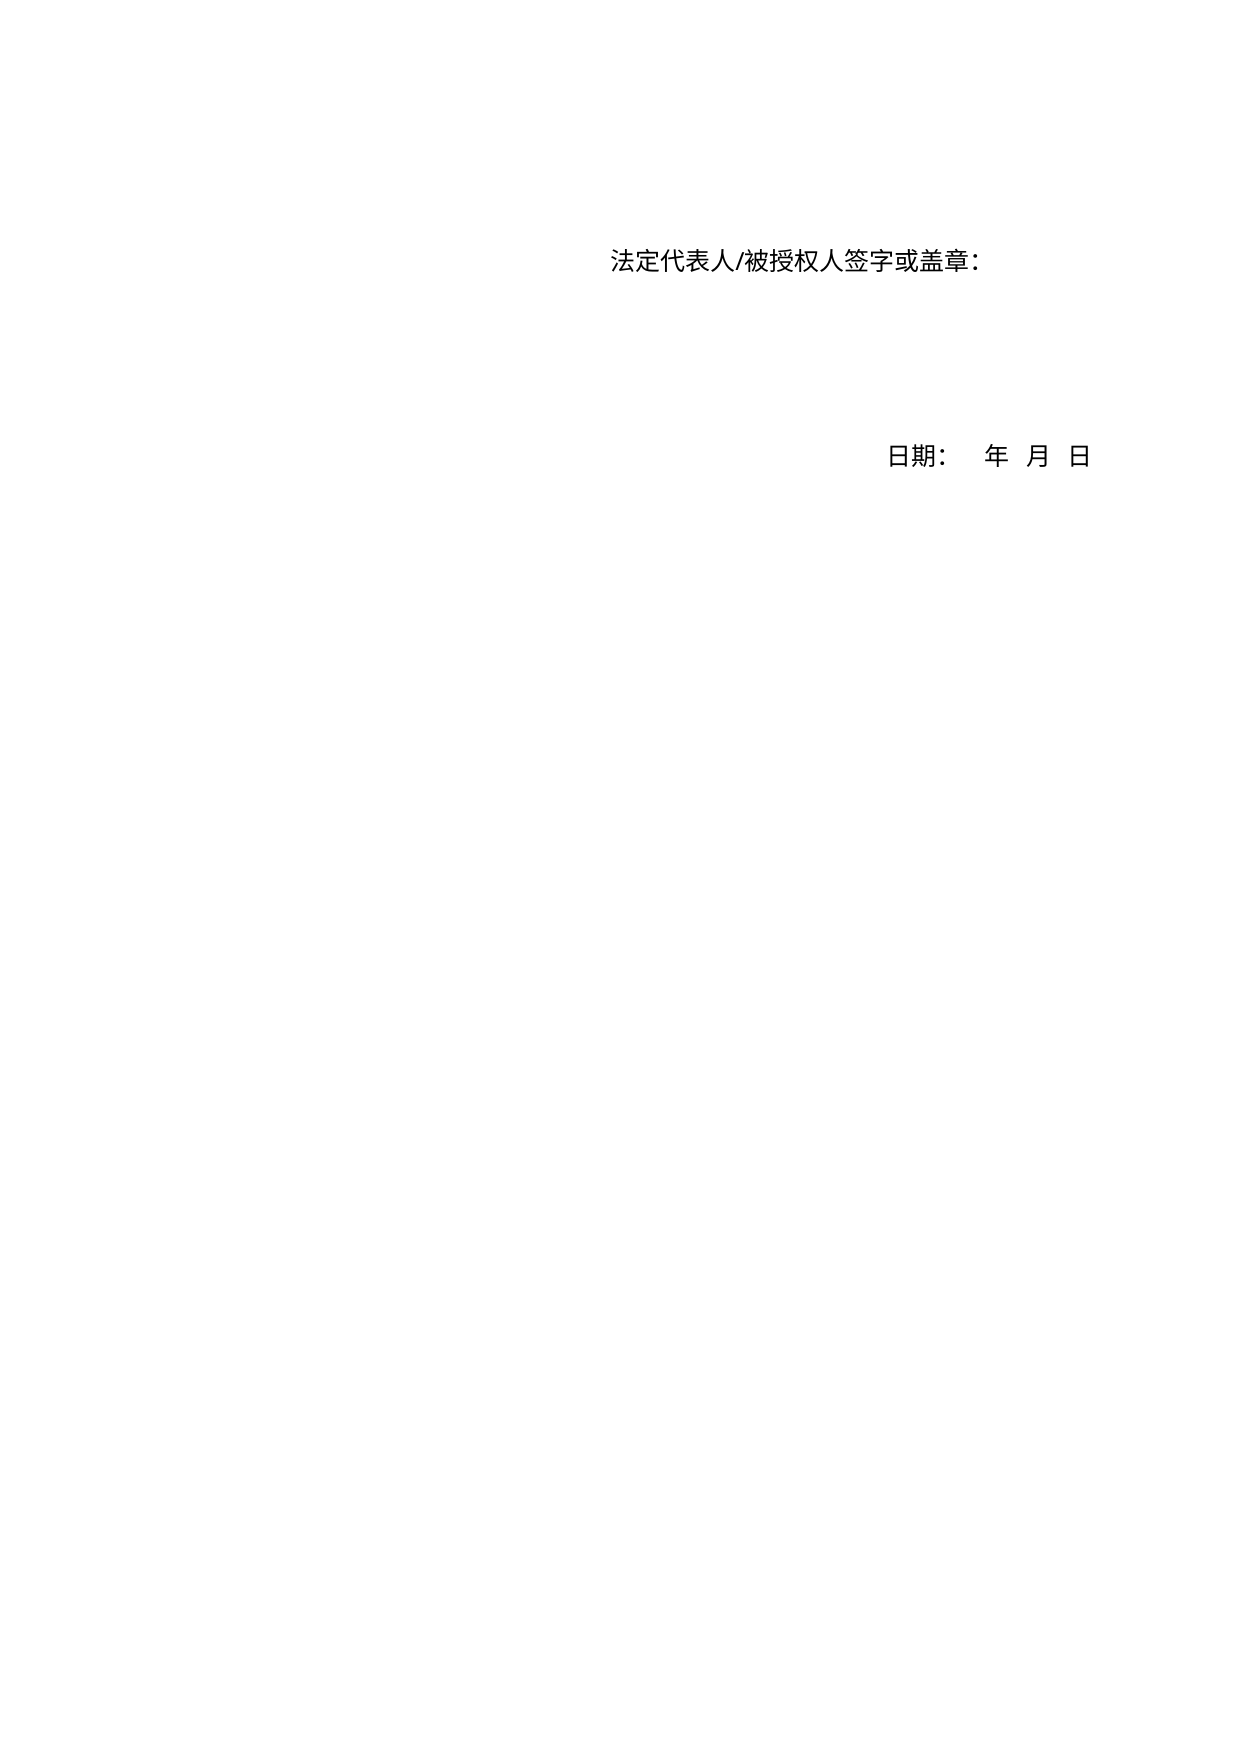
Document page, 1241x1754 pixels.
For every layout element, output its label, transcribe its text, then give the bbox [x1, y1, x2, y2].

text 法定代表人/被授权人签字或盖章： [148, 227, 1036, 292]
text 日期： 年 月 日 [148, 422, 1093, 487]
